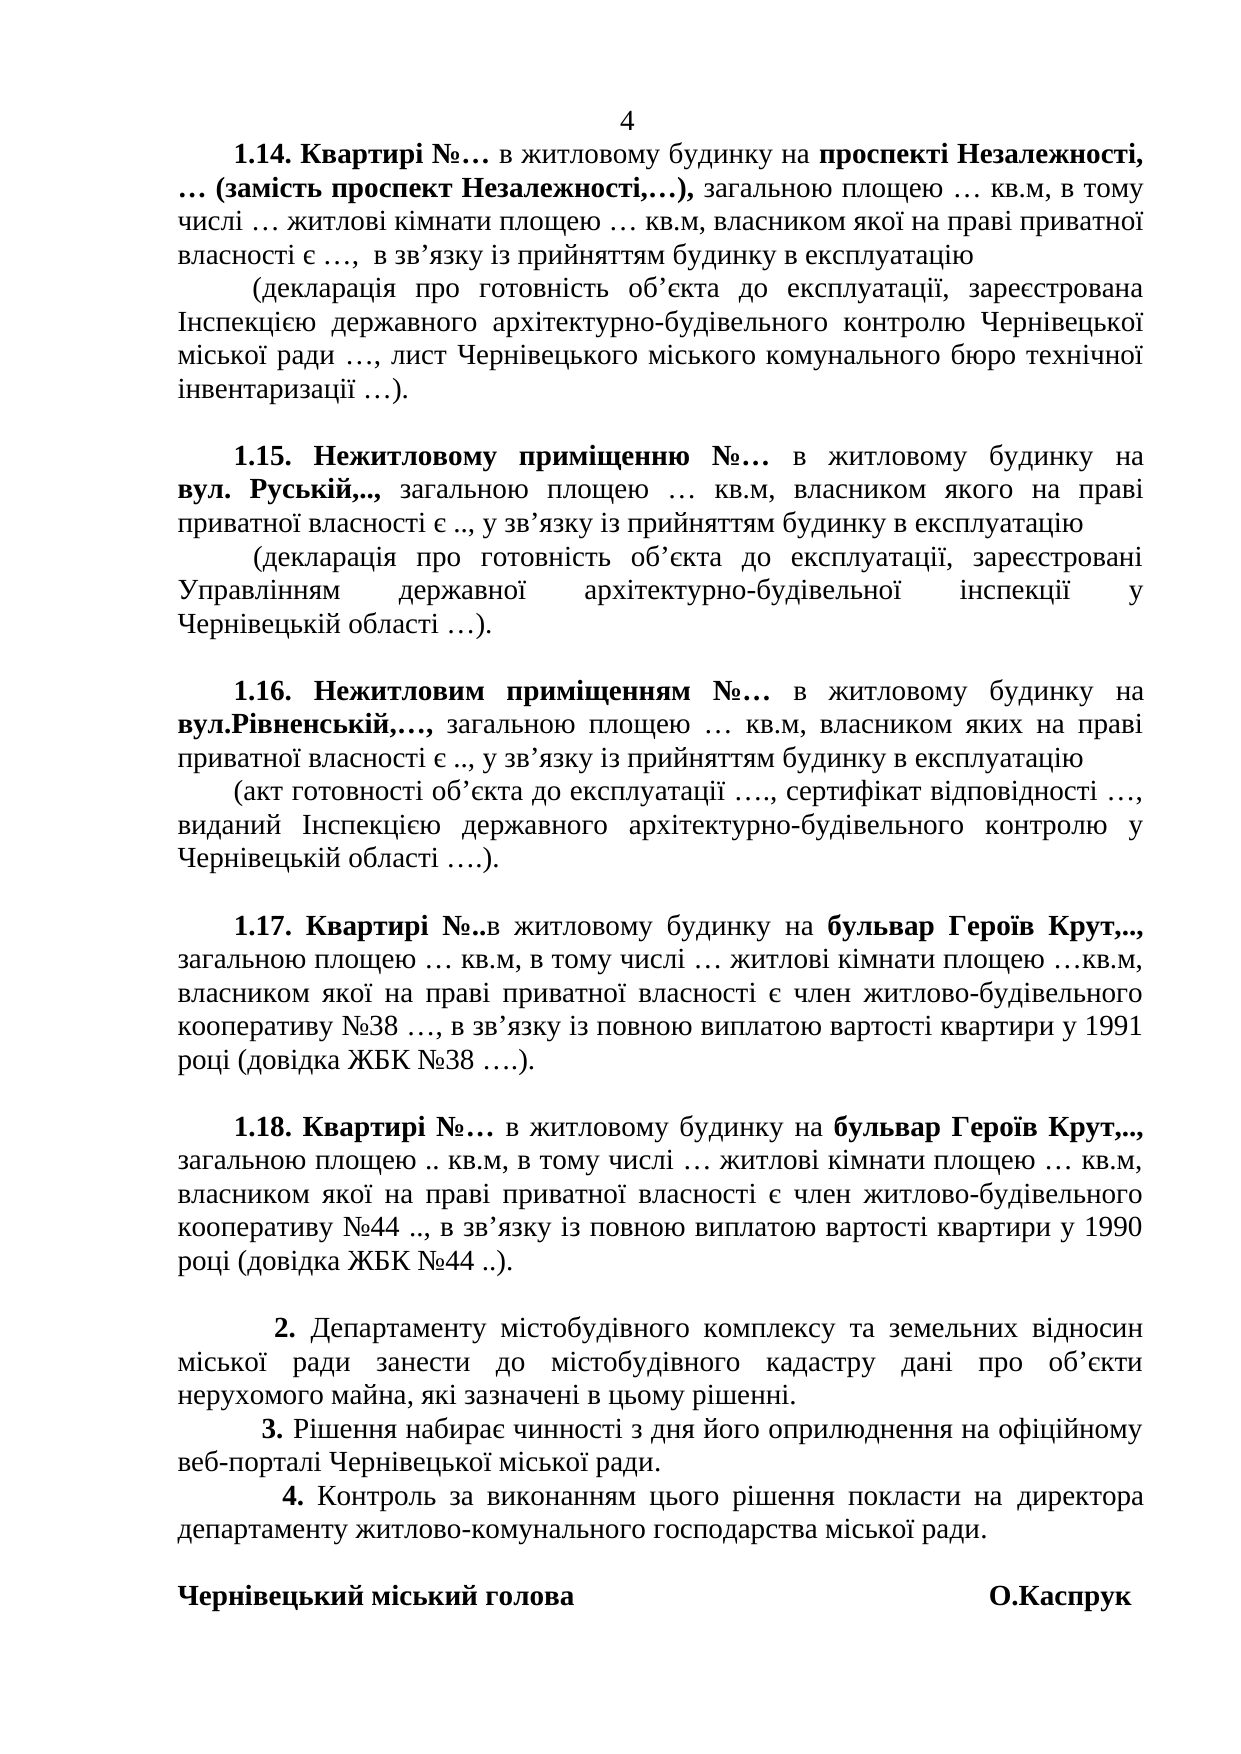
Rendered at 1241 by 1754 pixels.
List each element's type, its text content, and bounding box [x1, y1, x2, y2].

text 3. Рішення набирає чинності з дня його оприлюднення на офіційному веб-порталі Чернівецької міської ради. [177, 1411, 1144, 1478]
text 2. Департаменту містобудівного комплексу та земельних відносин міської ради занести до містобудівного кадастру дані про об’єкти нерухомого майна, які зазначені в цьому рішенні. [177, 1310, 1144, 1411]
text 1.18. Квартирі №… в житловому будинку на бульвар Героїв Крут,.., загальною площею .. кв.м, в тому числі … житлові кімнати площею … кв.м, власником якої на праві приватної власності є член житлово-будівельного кооперативу №44 .., в зв’язку із повною виплатою вартості квартири у 1990 році (довідка ЖБК №44 ..). [177, 1109, 1144, 1277]
text (акт готовності об’єкта до експлуатації …., сертифікат відповідності …, виданий Інспекцією державного архітектурно-будівельного контролю у Чернівецькій області ….). [177, 773, 1144, 874]
text 1.14. Квартирі №… в житловому будинку на проспекті Незалежності,… (замість проспект Незалежності,…), загальною площею … кв.м, в тому числі … житлові кімнати площею … кв.м, власником якої на праві приватної власності є …, в зв’язку із прийняттям будинку в експлуатацію [177, 136, 1144, 270]
text 1.16. Нежитловим приміщенням №… в житловому будинку на вул.Рівненській,…, загальною площею … кв.м, власником яких на праві приватної власності є .., у зв’язку із прийняттям будинку в експлуатацію [177, 673, 1144, 773]
text (декларація про готовність об’єкта до експлуатації, зареєстровані Управлінням державної архітектурно-будівельної інспекції у Чернівецькій області …). [177, 539, 1144, 639]
text 4. Контроль за виконанням цього рішення покласти на директора департаменту житлово-комунального господарства міської ради. [177, 1478, 1144, 1545]
text Чернівецький міський голова О.Каспрук [177, 1578, 1144, 1612]
text 1.15. Нежитловому приміщенню №… в житловому будинку на вул. Руській,.., загальною площею … кв.м, власником якого на праві приватної власності є .., у зв’язку із прийняттям будинку в експлуатацію [177, 438, 1144, 539]
text 1.17. Квартирі №..в житловому будинку на бульвар Героїв Крут,.., загальною площею … кв.м, в тому числі … житлові кімнати площею …кв.м, власником якої на праві приватної власності є член житлово-будівельного кооперативу №38 …, в зв’язку із повною виплатою вартості квартири у 1991 році (довідка ЖБК №38 ….). [177, 908, 1144, 1075]
text 4 [177, 103, 1144, 136]
